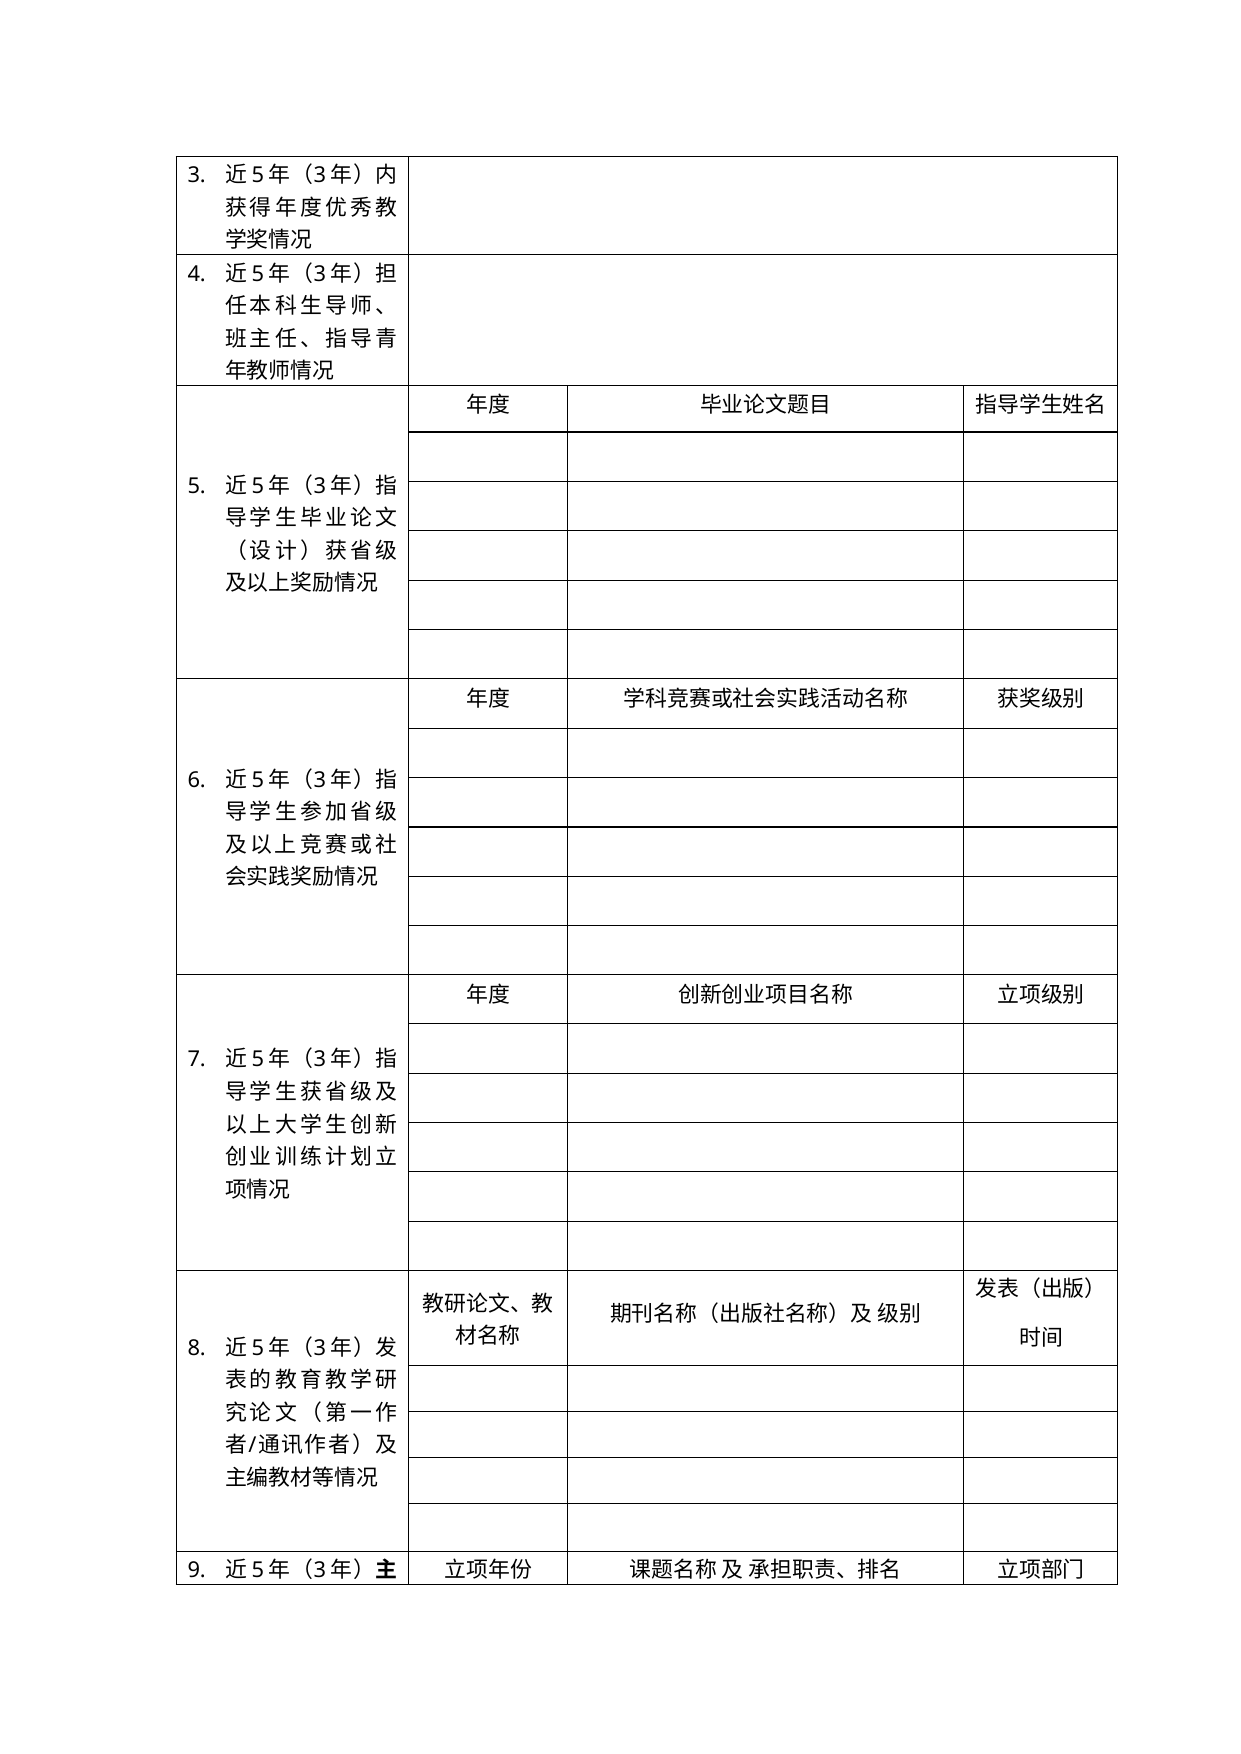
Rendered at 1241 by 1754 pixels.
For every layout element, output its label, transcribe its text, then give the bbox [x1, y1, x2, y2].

table_cell [409, 1172, 567, 1221]
table_cell [568, 482, 963, 530]
table_cell [964, 1504, 1117, 1551]
table_cell 立项年份 [409, 1552, 567, 1584]
table_cell 年度 [409, 386, 567, 431]
table_cell 学科竞赛或社会实践活动名称 [568, 679, 963, 728]
table_cell [964, 1458, 1117, 1503]
table_cell [409, 1123, 567, 1171]
table_cell [409, 828, 567, 876]
table_cell [409, 255, 1117, 385]
table_cell 近5年（3年）内获得年度优秀教学奖情况 [177, 157, 408, 254]
table_cell [568, 1366, 963, 1411]
table_cell [964, 778, 1117, 826]
table_cell 立项级别 [964, 975, 1117, 1023]
table_cell [409, 1412, 567, 1457]
table_cell 课题名称 及 承担职责、排名 [568, 1552, 963, 1584]
table_cell [409, 630, 567, 678]
table_cell 创新创业项目名称 [568, 975, 963, 1023]
table_cell [568, 1123, 963, 1171]
table_cell 指导学生姓名 [964, 386, 1117, 431]
table_cell 获奖级别 [964, 679, 1117, 728]
table_cell [964, 630, 1117, 678]
table_cell [964, 1366, 1117, 1411]
table_cell [964, 1123, 1117, 1171]
table_cell 年度 [409, 975, 567, 1023]
table_cell 发表（出版）时间 [964, 1271, 1117, 1365]
table_cell [568, 1504, 963, 1551]
table_cell [568, 778, 963, 826]
table_cell [409, 1024, 567, 1072]
table_cell 毕业论文题目 [568, 386, 963, 431]
table_cell [964, 1024, 1117, 1072]
table_cell [964, 926, 1117, 974]
table_cell [409, 1504, 567, 1551]
table_cell [409, 157, 1117, 254]
table_cell [409, 1074, 567, 1122]
table_cell [568, 877, 963, 925]
table_cell 近5年（3年）指导学生获省级及以上大学生创新创业训练计划立项情况 [177, 975, 408, 1270]
table_cell [964, 877, 1117, 925]
table_cell [568, 729, 963, 777]
table_cell 教研论文、教材名称 [409, 1271, 567, 1365]
table_cell [568, 828, 963, 876]
table_cell [568, 531, 963, 579]
table_cell [568, 1458, 963, 1503]
table_cell [964, 1172, 1117, 1221]
table_cell [409, 1222, 567, 1270]
table_cell [568, 630, 963, 678]
table_cell [964, 1222, 1117, 1270]
table_cell [964, 581, 1117, 629]
table_cell [568, 1024, 963, 1072]
table_cell [964, 1074, 1117, 1122]
table_cell [409, 877, 567, 925]
table_cell [409, 926, 567, 974]
table_cell [964, 1412, 1117, 1457]
table_cell [409, 778, 567, 826]
table_cell [409, 729, 567, 777]
table_cell [409, 1366, 567, 1411]
table_cell 立项部门 [964, 1552, 1117, 1584]
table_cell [177, 1552, 408, 1584]
table_cell [409, 433, 567, 481]
table_cell [964, 482, 1117, 530]
table_cell [964, 433, 1117, 481]
table_cell 近5年（3年）指导学生毕业论文（设计）获省级及以上奖励情况 [177, 386, 408, 678]
table_cell [964, 531, 1117, 579]
table_cell [568, 581, 963, 629]
table_cell 近5年（3年）发表的教育教学研究论文（第一作者/通讯作者）及主编教材等情况 [177, 1271, 408, 1551]
table_cell [568, 1172, 963, 1221]
table_cell [964, 828, 1117, 876]
table_cell [568, 433, 963, 481]
table_cell [568, 1412, 963, 1457]
table_cell [568, 1074, 963, 1122]
table_cell [409, 581, 567, 629]
table_cell 年度 [409, 679, 567, 728]
table_cell [409, 1458, 567, 1503]
table_cell 近5年（3年）担任本科生导师、班主任、指导青年教师情况 [177, 255, 408, 385]
table_cell [409, 482, 567, 530]
table_cell 近5年（3年）指导学生参加省级及以上竞赛或社会实践奖励情况 [177, 679, 408, 974]
table_cell [568, 1222, 963, 1270]
table_cell 期刊名称（出版社名称）及 级别 [568, 1271, 963, 1365]
table_cell [568, 926, 963, 974]
table_cell [409, 531, 567, 579]
table_cell [964, 729, 1117, 777]
